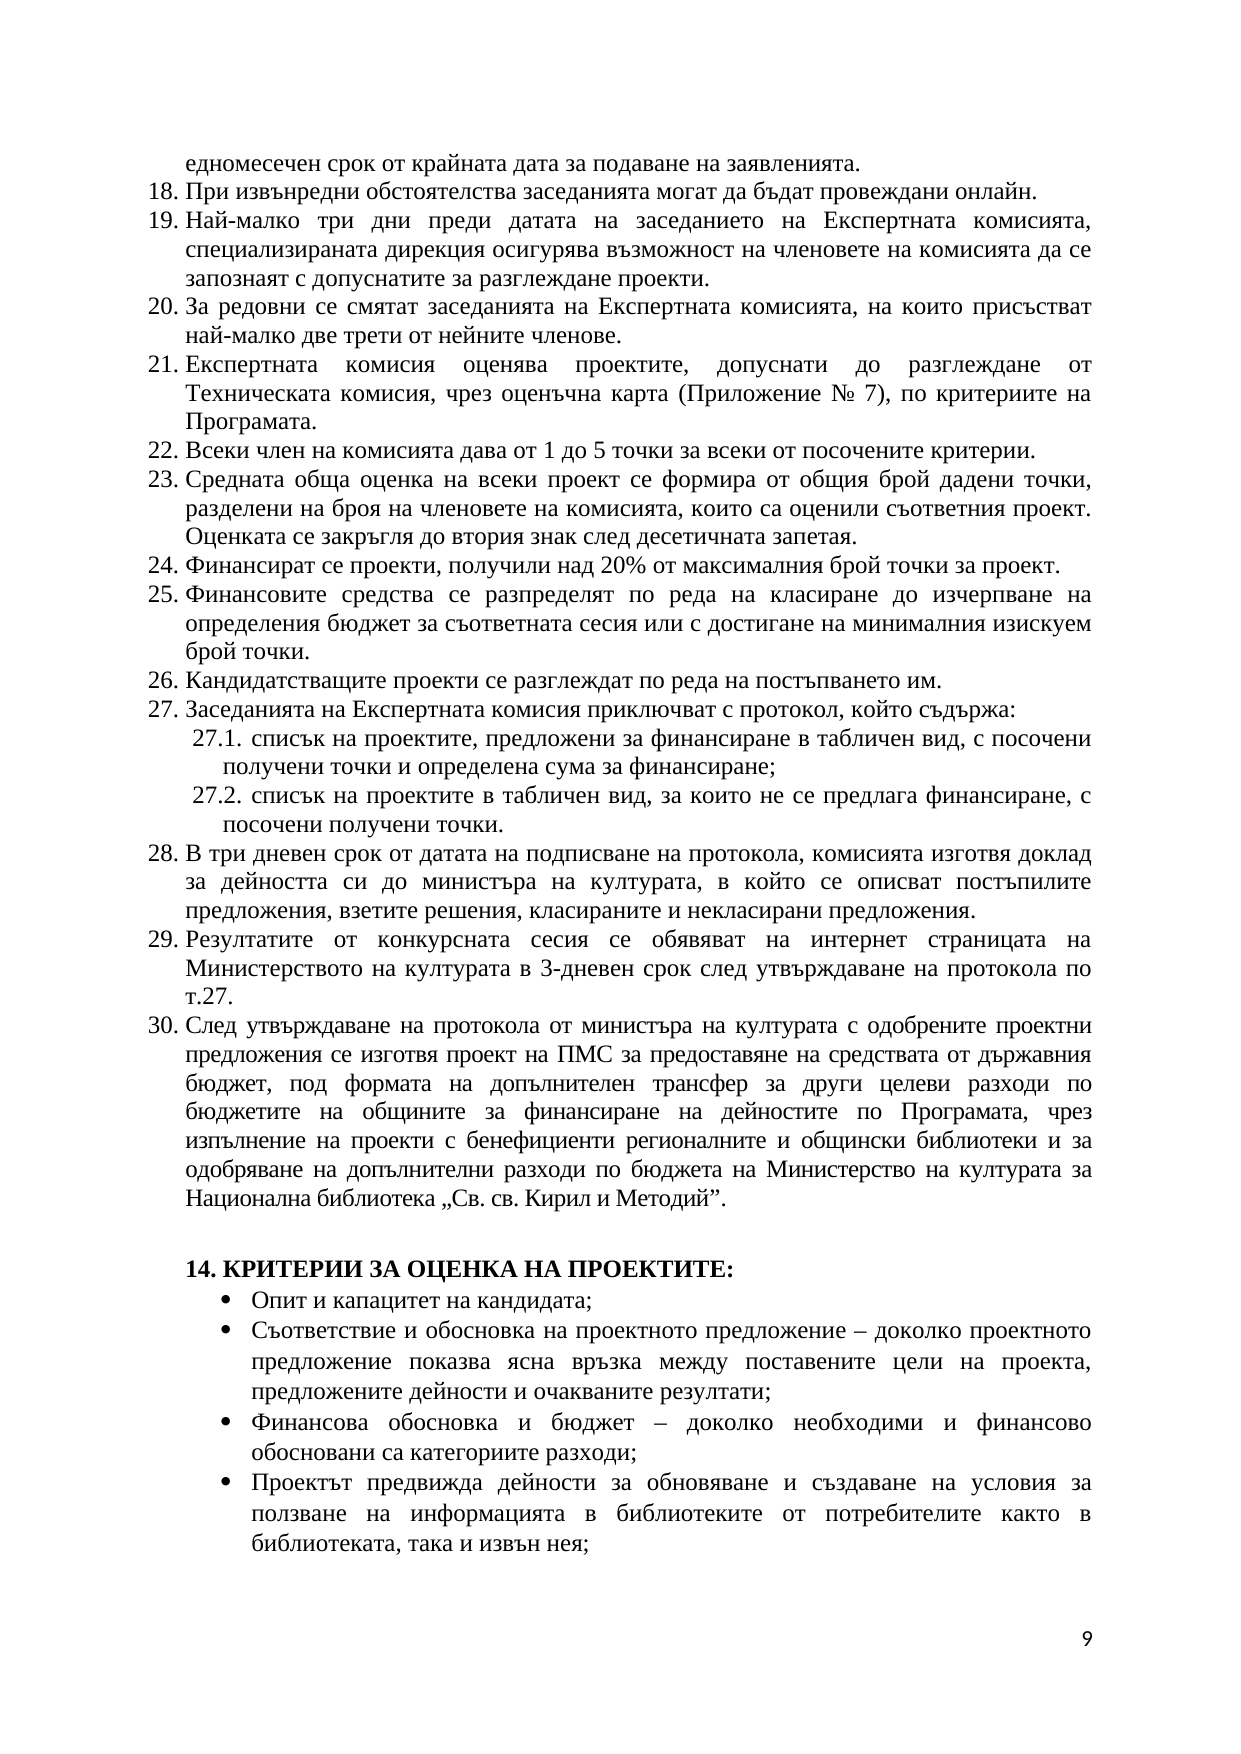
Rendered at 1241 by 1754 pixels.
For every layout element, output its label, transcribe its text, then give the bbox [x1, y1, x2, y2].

list Всеки член на комисията дава от 1 до 5 точки за всеки от посочените критерии. [148, 435, 1093, 464]
list След утвърждаване на протокола от министъра на културата с одобрените проектни предложения се изготвя проект на ПМС за предоставяне на средствата от държавния бюджет, под формата на допълнителен трансфер за други целеви разходи по бюджетите на общините за финансиране на дейностите по Програмата, чрез изпълнение на проекти с бенефициенти регионалните и общински библиотеки и за одобряване на допълнителни разходи по бюджета на Министерство на културата за Национална библиотека „Св. св. Кирил и Методий”. [148, 1010, 1093, 1211]
list Средната обща оценка на всеки проект се формира от общия брой дадени точки, разделени на броя на членовете на комисията, които са оценили съответния проект. Оценката се закръгля до втория знак след десетичната запетая. [148, 464, 1093, 550]
list В три дневен срок от датата на подписване на протокола, комисията изготвя доклад за дейността си до министъра на културата, в който се описват постъпилите предложения, взетите решения, класираните и некласирани предложения. [148, 838, 1093, 924]
list списък на проектите в табличен вид, за които не се предлага финансиране, с посочени получени точки. [192, 780, 1093, 838]
list Най-малко три дни преди датата на заседанието на Експертната комисията, специализираната дирекция осигурява възможност на членовете на комисията да се запознаят с допуснатите за разглеждане проекти. [148, 205, 1093, 291]
list КРИТЕРИИ ЗА ОЦЕНКА НА ПРОЕКТИТЕ: [185, 1254, 1093, 1283]
list списък на проектите, предложени за финансиране в табличен вид, с посочени получени точки и определена сума за финансиране; [192, 723, 1093, 780]
list Финансова обосновка и бюджет – доколко необходими и финансово обосновани са категориите разходи; [221, 1407, 1093, 1466]
list Съответствие и обосновка на проектното предложение – доколко проектното предложение показва ясна връзка между поставените цели на проекта, предложените дейности и очакваните резултати; [221, 1315, 1093, 1405]
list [148, 148, 1093, 176]
list Кандидатстващите проекти се разглеждат по реда на постъпването им. [148, 665, 1093, 694]
list Заседанията на Експертната комисия приключват с протокол, който съдържа: [148, 694, 1093, 723]
list Резултатите от конкурсната сесия се обявяват на интернет страницата на Министерството на културата в 3-дневен срок след утвърждаване на протокола по т.27. [148, 924, 1093, 1010]
list Финансират се проекти, получили над 20% от максималния брой точки за проект. [148, 550, 1093, 579]
list За редовни се смятат заседанията на Експертната комисията, на които присъстват най-малко две трети от нейните членове. [148, 291, 1093, 349]
list Опит и капацитет на кандидата; [221, 1285, 1093, 1314]
list Проектът предвижда дейности за обновяване и създаване на условия за ползване на информацията в библиотеките от потребителите както в библиотеката, така и извън нея; [221, 1467, 1093, 1557]
list При извънредни обстоятелства заседанията могат да бъдат провеждани онлайн. [148, 176, 1093, 205]
list Финансовите средства се разпределят по реда на класиране до изчерпване на определения бюджет за съответната сесия или с достигане на минималния изискуем брой точки. [148, 579, 1093, 665]
list Експертната комисия оценява проектите, допуснати до разглеждане от Техническата комисия, чрез оценъчна карта (Приложение № 7), по критериите на Програмата. [148, 349, 1093, 435]
